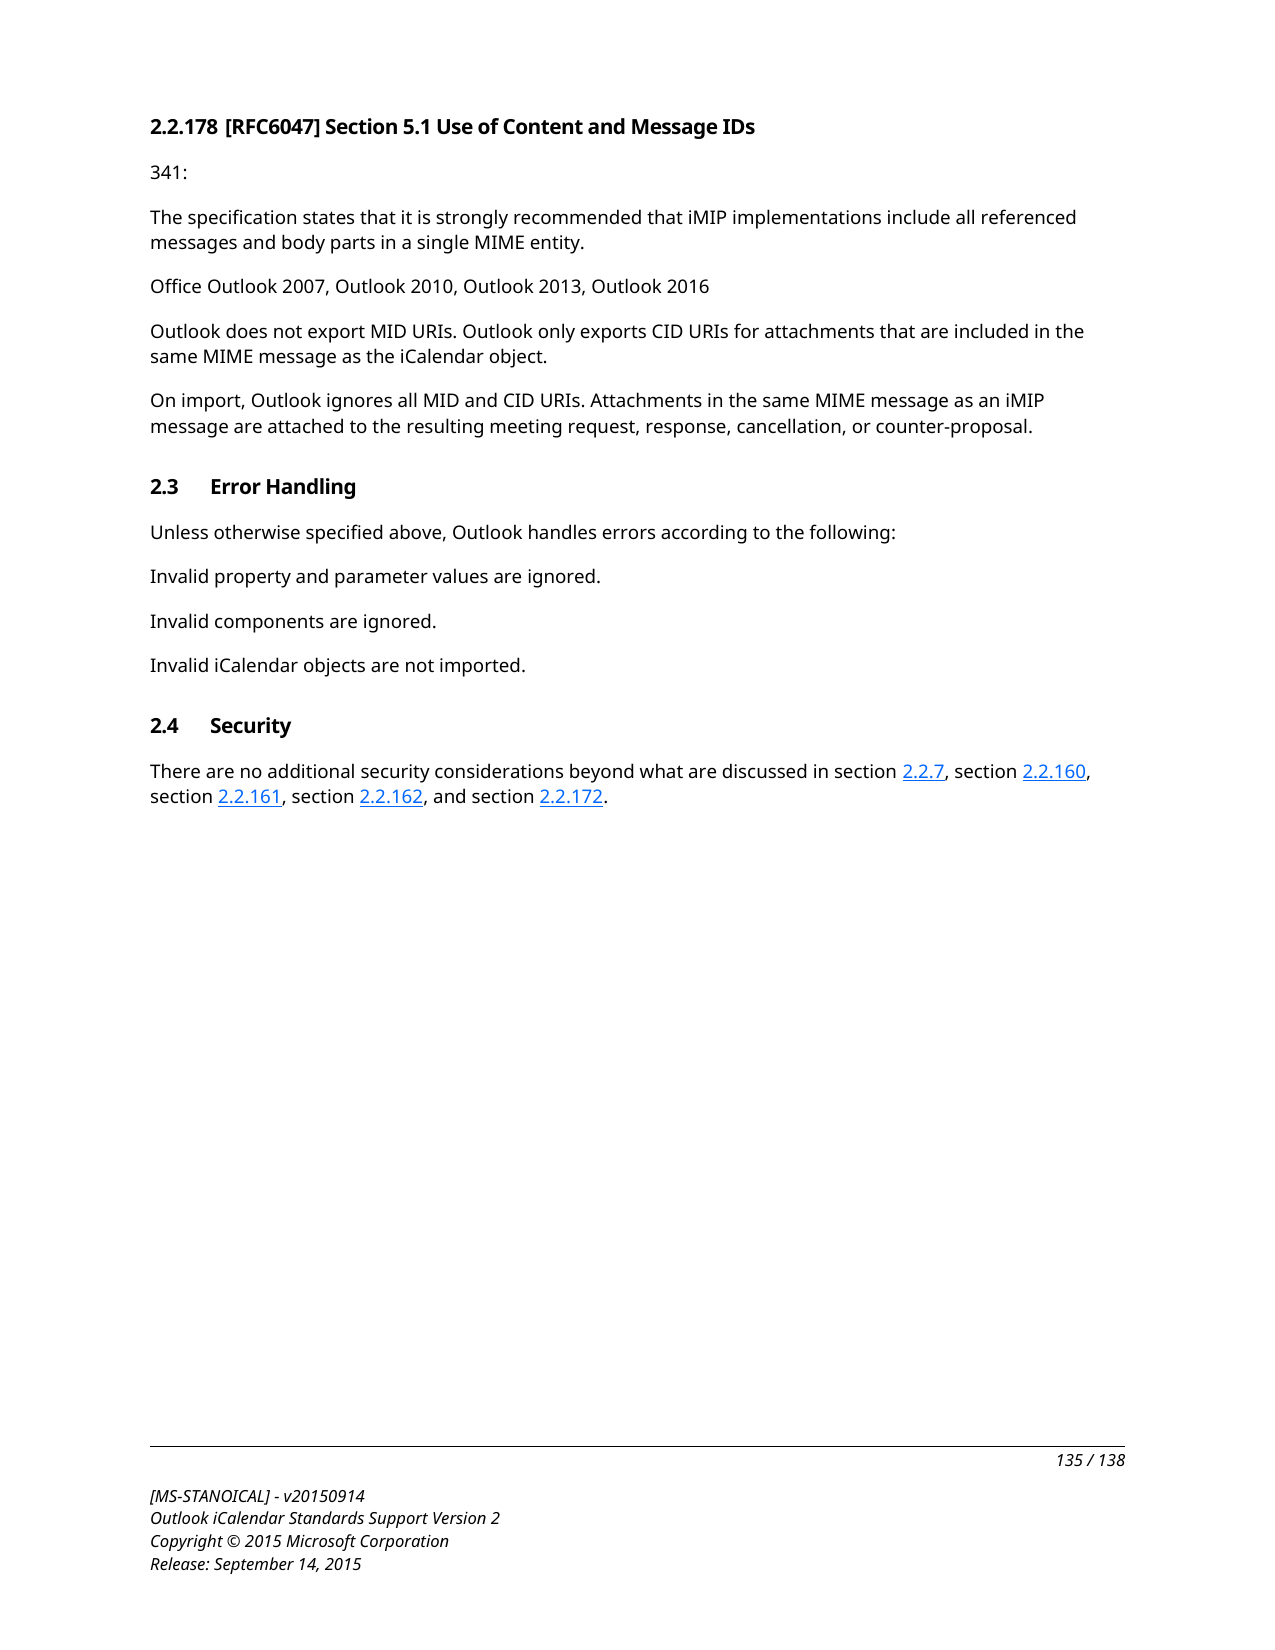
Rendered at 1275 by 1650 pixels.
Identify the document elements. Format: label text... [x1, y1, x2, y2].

text Office Outlook 2007, Outlook 2010, Outlook 2013, Outlook 2016 [150, 274, 1125, 299]
text V0341: [150, 160, 1125, 185]
text Invalid iCalendar objects are not imported. [150, 652, 1125, 678]
text There are no additional security considerations beyond what are discussed in section 2.2.7, section 2.2.160, section 2.2.161, section 2.2.162, and section 2.2.172. [150, 758, 1125, 809]
text The specification states that it is strongly recommended that iMIP implementations include all referenced messages and body parts in a single MIME entity. [150, 204, 1125, 255]
subtitle [RFC6047] Section 5.1 Use of Content and Message IDs [150, 112, 1125, 141]
text Invalid property and parameter values are ignored. [150, 564, 1125, 589]
subtitle Error Handling [150, 472, 1125, 501]
text Unless otherwise specified above, Outlook handles errors according to the following: [150, 519, 1125, 545]
text On import, Outlook ignores all MID and CID URIs. Attachments in the same MIME message as an iMIP message are attached to the resulting meeting request, response, cancellation, or counter-proposal. [150, 388, 1125, 439]
text Outlook does not export MID URIs. Outlook only exports CID URIs for attachments that are included in the same MIME message as the iCalendar object. [150, 318, 1125, 369]
text Invalid components are ignored. [150, 608, 1125, 633]
subtitle Security [150, 711, 1125, 739]
